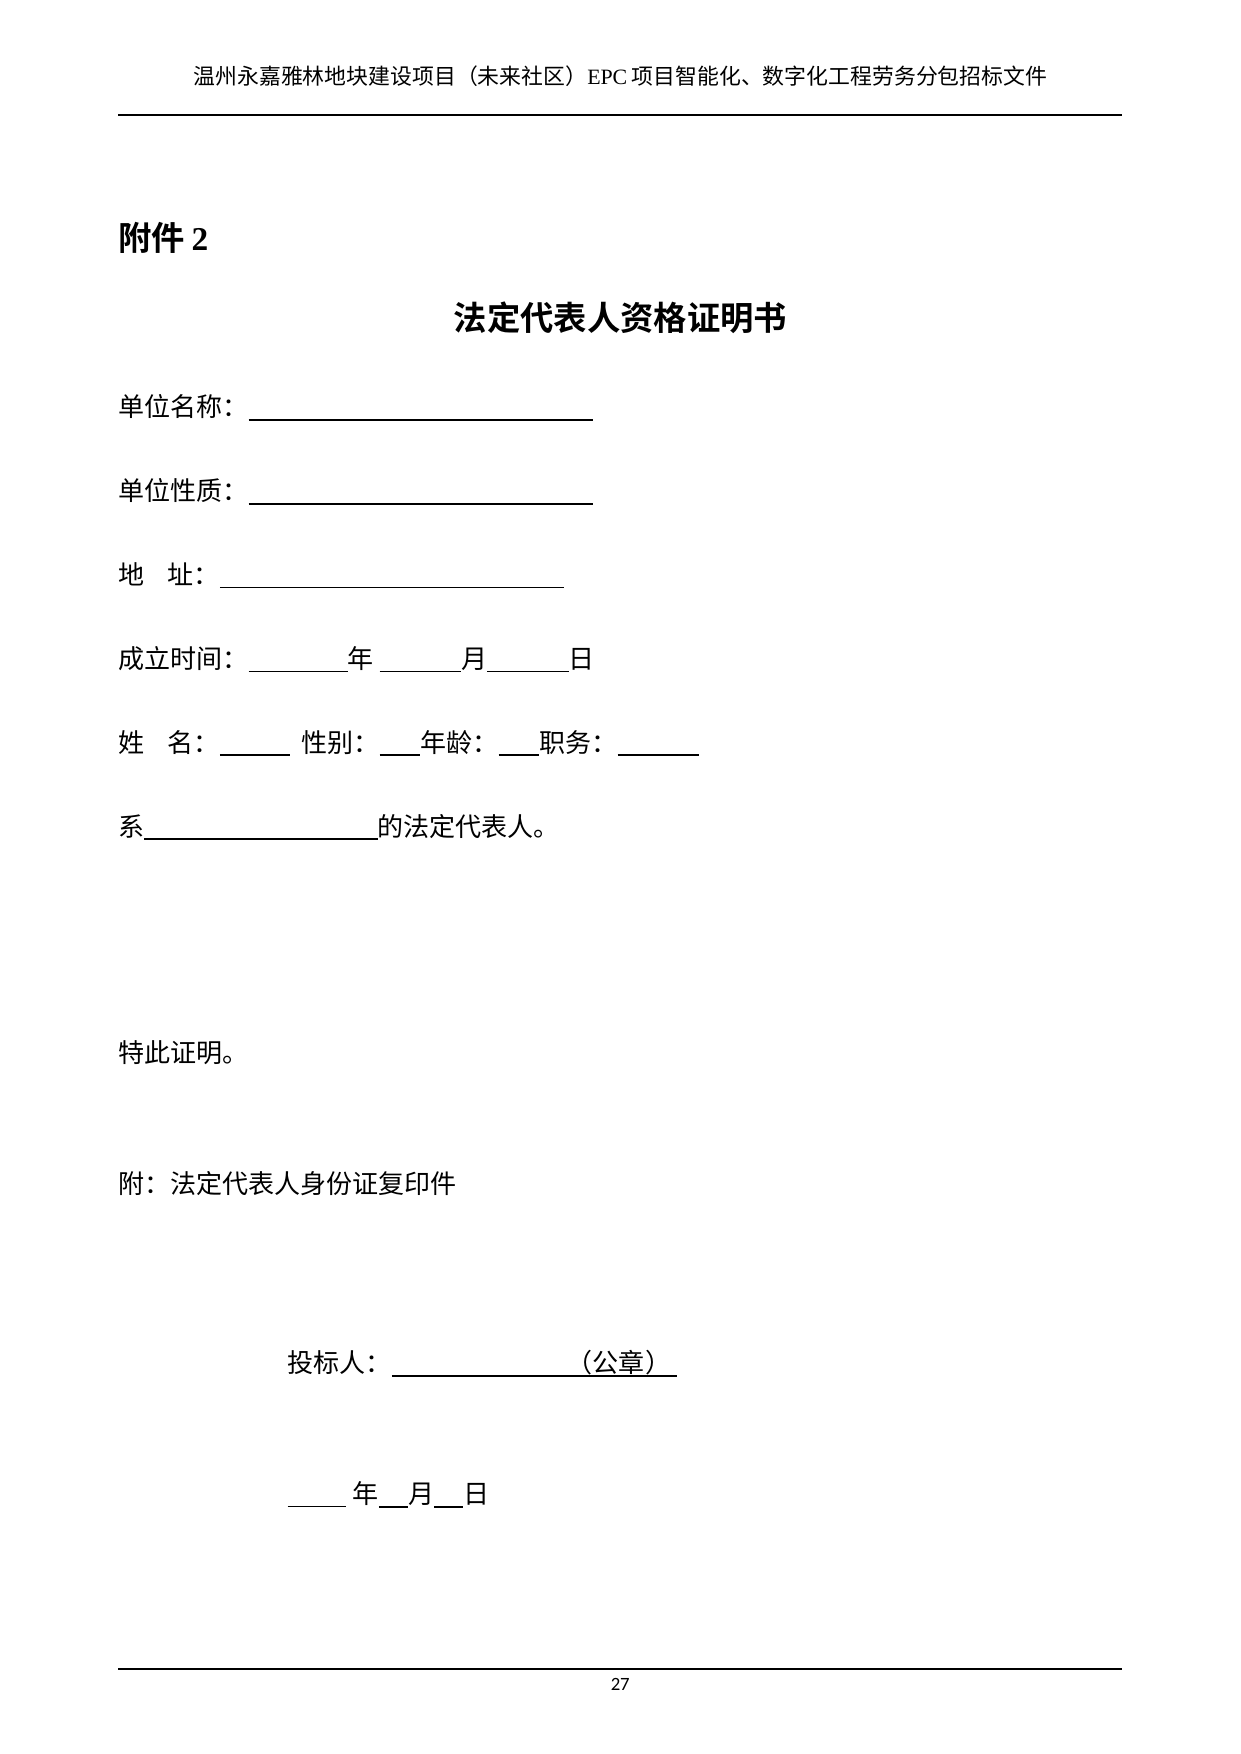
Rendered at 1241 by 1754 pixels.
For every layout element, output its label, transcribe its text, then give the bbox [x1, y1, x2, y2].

text 附：法定代表人身份证复印件 [118, 1150, 1122, 1215]
text 地 址： [118, 541, 1122, 606]
text 年 月 日 [118, 1460, 1122, 1525]
text 单位性质： [118, 457, 1122, 522]
text 附件2 [118, 211, 1122, 260]
text 特此证明。 [118, 1018, 1122, 1083]
text 法定代表人资格证明书 [118, 284, 1122, 349]
text 姓 名： 性别： 年龄： 职务： [118, 708, 1122, 773]
text 成立时间： 年 月 日 [118, 624, 1122, 689]
text 投标人： （公章） [118, 1329, 1122, 1394]
text 系 的法定代表人。 [118, 792, 1122, 857]
text 单位名称： [118, 373, 1122, 438]
